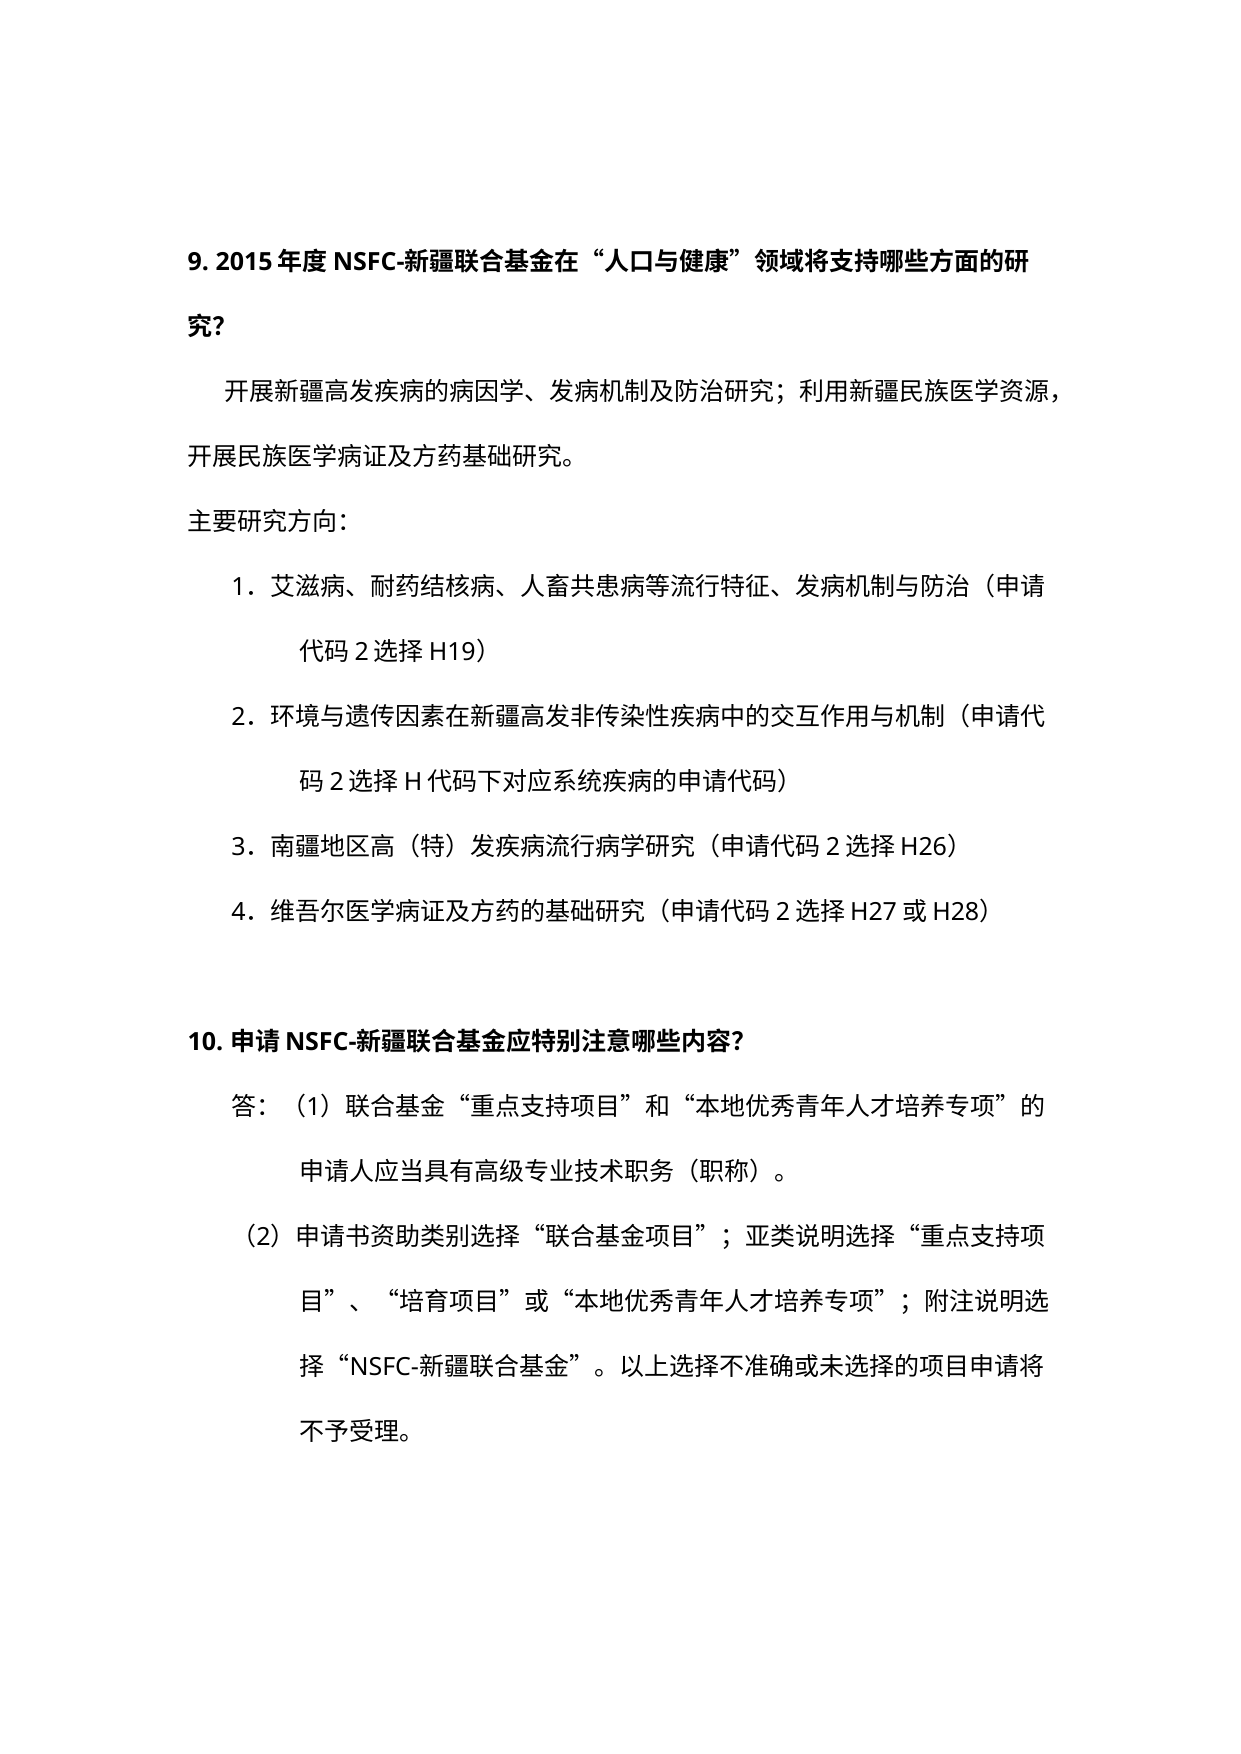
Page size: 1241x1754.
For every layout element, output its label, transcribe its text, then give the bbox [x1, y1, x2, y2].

text 4．维吾尔医学病证及方药的基础研究（申请代码2选择H27或H28） [231, 877, 1053, 942]
text （2）申请书资助类别选择“联合基金项目”；亚类说明选择“重点支持项目”、“培育项目”或“本地优秀青年人才培养专项”；附注说明选择“NSFC-新疆联合基金”。以上选择不准确或未选择的项目申请将不予受理。 [231, 1202, 1053, 1462]
text 1．艾滋病、耐药结核病、人畜共患病等流行特征、发病机制与防治（申请代码2选择H19） [231, 552, 1053, 682]
text 答：（1）联合基金“重点支持项目”和“本地优秀青年人才培养专项”的申请人应当具有高级专业技术职务（职称）。 [231, 1072, 1053, 1202]
text 10. 申请NSFC-新疆联合基金应特别注意哪些内容？ [187, 1007, 1053, 1072]
text 主要研究方向： [187, 487, 1053, 552]
text 3．南疆地区高（特）发疾病流行病学研究（申请代码2选择H26） [231, 812, 1053, 877]
text 2．环境与遗传因素在新疆高发非传染性疾病中的交互作用与机制（申请代码2选择H代码下对应系统疾病的申请代码） [231, 682, 1053, 812]
text 开展新疆高发疾病的病因学、发病机制及防治研究；利用新疆民族医学资源，开展民族医学病证及方药基础研究。 [187, 357, 1053, 487]
text 9. 2015年度NSFC-新疆联合基金在“人口与健康”领域将支持哪些方面的研究？ [187, 227, 1053, 357]
